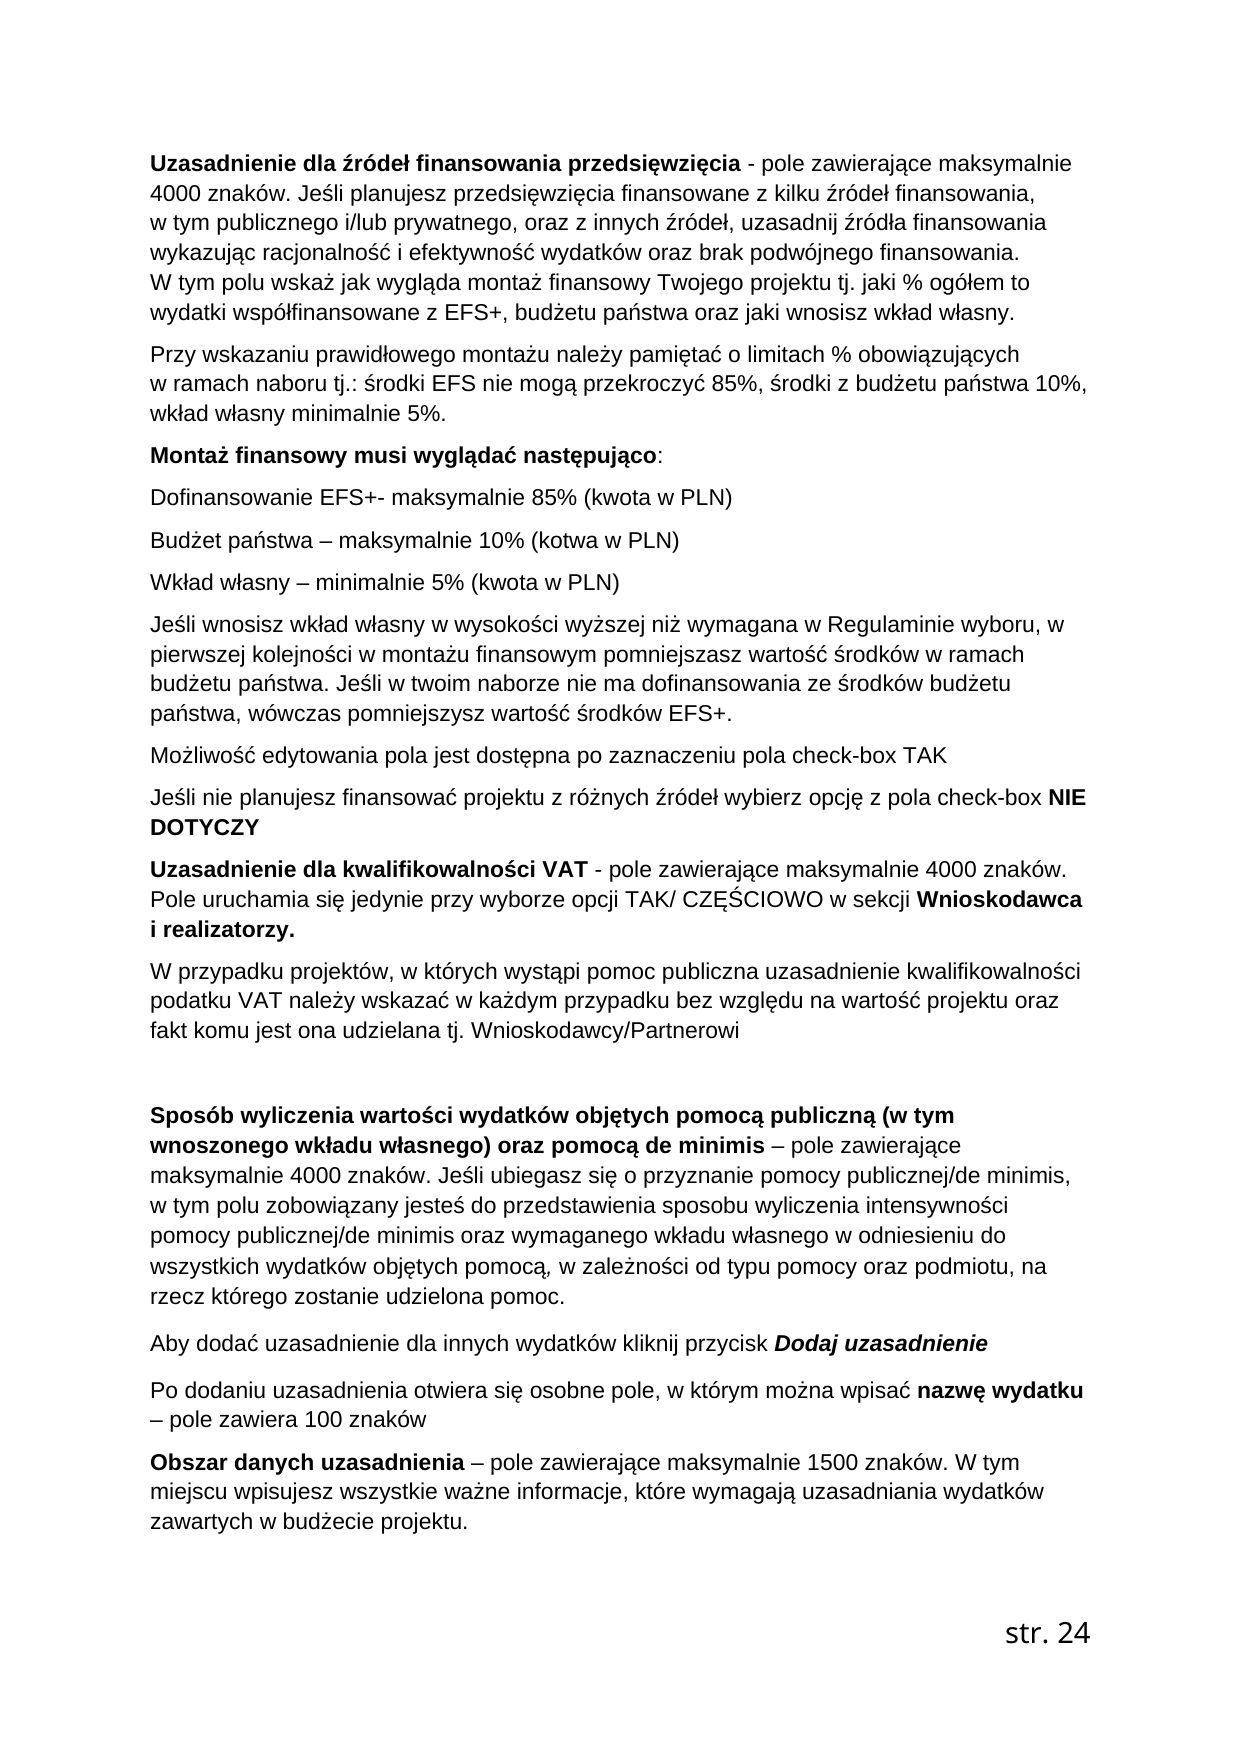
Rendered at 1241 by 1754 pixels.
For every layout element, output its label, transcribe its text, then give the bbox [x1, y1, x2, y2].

text Budżet państwa – maksymalnie 10% (kotwa w PLN) [150, 527, 1090, 553]
text W przypadku projektów, w których wystąpi pomoc publiczna uzasadnienie kwalifikowalności podatku VAT należy wskazać w każdym przypadku bez względu na wartość projektu oraz fakt komu jest ona udzielana tj. Wnioskodawcy/Partnerowi [150, 958, 1090, 1043]
text Jeśli nie planujesz finansować projektu z różnych źródeł wybierz opcję z pola check-box NIE DOTYCZY [150, 784, 1090, 840]
text Dofinansowanie EFS+- maksymalnie 85% (kwota w PLN) [150, 484, 1090, 511]
text Po dodaniu uzasadnienia otwiera się osobne pole, w którym można wpisać nazwę wydatku – pole zawiera 100 znaków [150, 1377, 1090, 1433]
text Montaż finansowy musi wyglądać następująco: [150, 442, 1090, 468]
text Wkład własny – minimalnie 5% (kwota w PLN) [150, 569, 1090, 595]
text Możliwość edytowania pola jest dostępna po zaznaczeniu pola check-box TAK [150, 742, 1090, 768]
text Aby dodać uzasadnienie dla innych wydatków kliknij przycisk Dodaj uzasadnienie [150, 1330, 1090, 1356]
text Uzasadnienie dla źródeł finansowania przedsięwzięcia - pole zawierające maksymalnie 4000 znaków. Jeśli planujesz przedsięwzięcia finansowane z kilku źródeł finansowania, w tym publicznego i/lub prywatnego, oraz z innych źródeł, uzasadnij źródła finansowania wykazując racjonalność i efektywność wydatków oraz brak podwójnego finansowania. W tym polu wskaż jak wygląda montaż finansowy Twojego projektu tj. jaki % ogółem to wydatki współfinansowane z EFS+, budżetu państwa oraz jaki wnosisz wkład własny. [150, 150, 1090, 325]
text Uzasadnienie dla kwalifikowalności VAT - pole zawierające maksymalnie 4000 znaków. Pole uruchamia się jedynie przy wyborze opcji TAK/ CZĘŚCIOWO w sekcji Wnioskodawca i realizatorzy. [150, 856, 1090, 942]
text Sposób wyliczenia wartości wydatków objętych pomocą publiczną (w tym wnoszonego wkładu własnego) oraz pomocą de minimis – pole zawierające maksymalnie 4000 znaków. Jeśli ubiegasz się o przyznanie pomocy publicznej/de minimis, w tym polu zobowiązany jesteś do przedstawienia sposobu wyliczenia intensywności pomocy publicznej/de minimis oraz wymaganego wkładu własnego w odniesieniu do wszystkich wydatków objętych pomocą, w zależności od typu pomocy oraz podmiotu, na rzecz którego zostanie udzielona pomoc. [150, 1102, 1090, 1309]
text Przy wskazaniu prawidłowego montażu należy pamiętać o limitach % obowiązujących w ramach naboru tj.: środki EFS nie mogą przekroczyć 85%, środki z budżetu państwa 10%, wkład własny minimalnie 5%. [150, 341, 1090, 426]
text Jeśli wnosisz wkład własny w wysokości wyższej niż wymagana w Regulaminie wyboru, w pierwszej kolejności w montażu finansowym pomniejszasz wartość środków w ramach budżetu państwa. Jeśli w twoim naborze nie ma dofinansowania ze środków budżetu państwa, wówczas pomniejszysz wartość środków EFS+. [150, 611, 1090, 726]
text Obszar danych uzasadnienia – pole zawierające maksymalnie 1500 znaków. W tym miejscu wpisujesz wszystkie ważne informacje, które wymagają uzasadniania wydatków zawartych w budżecie projektu. [150, 1448, 1090, 1534]
